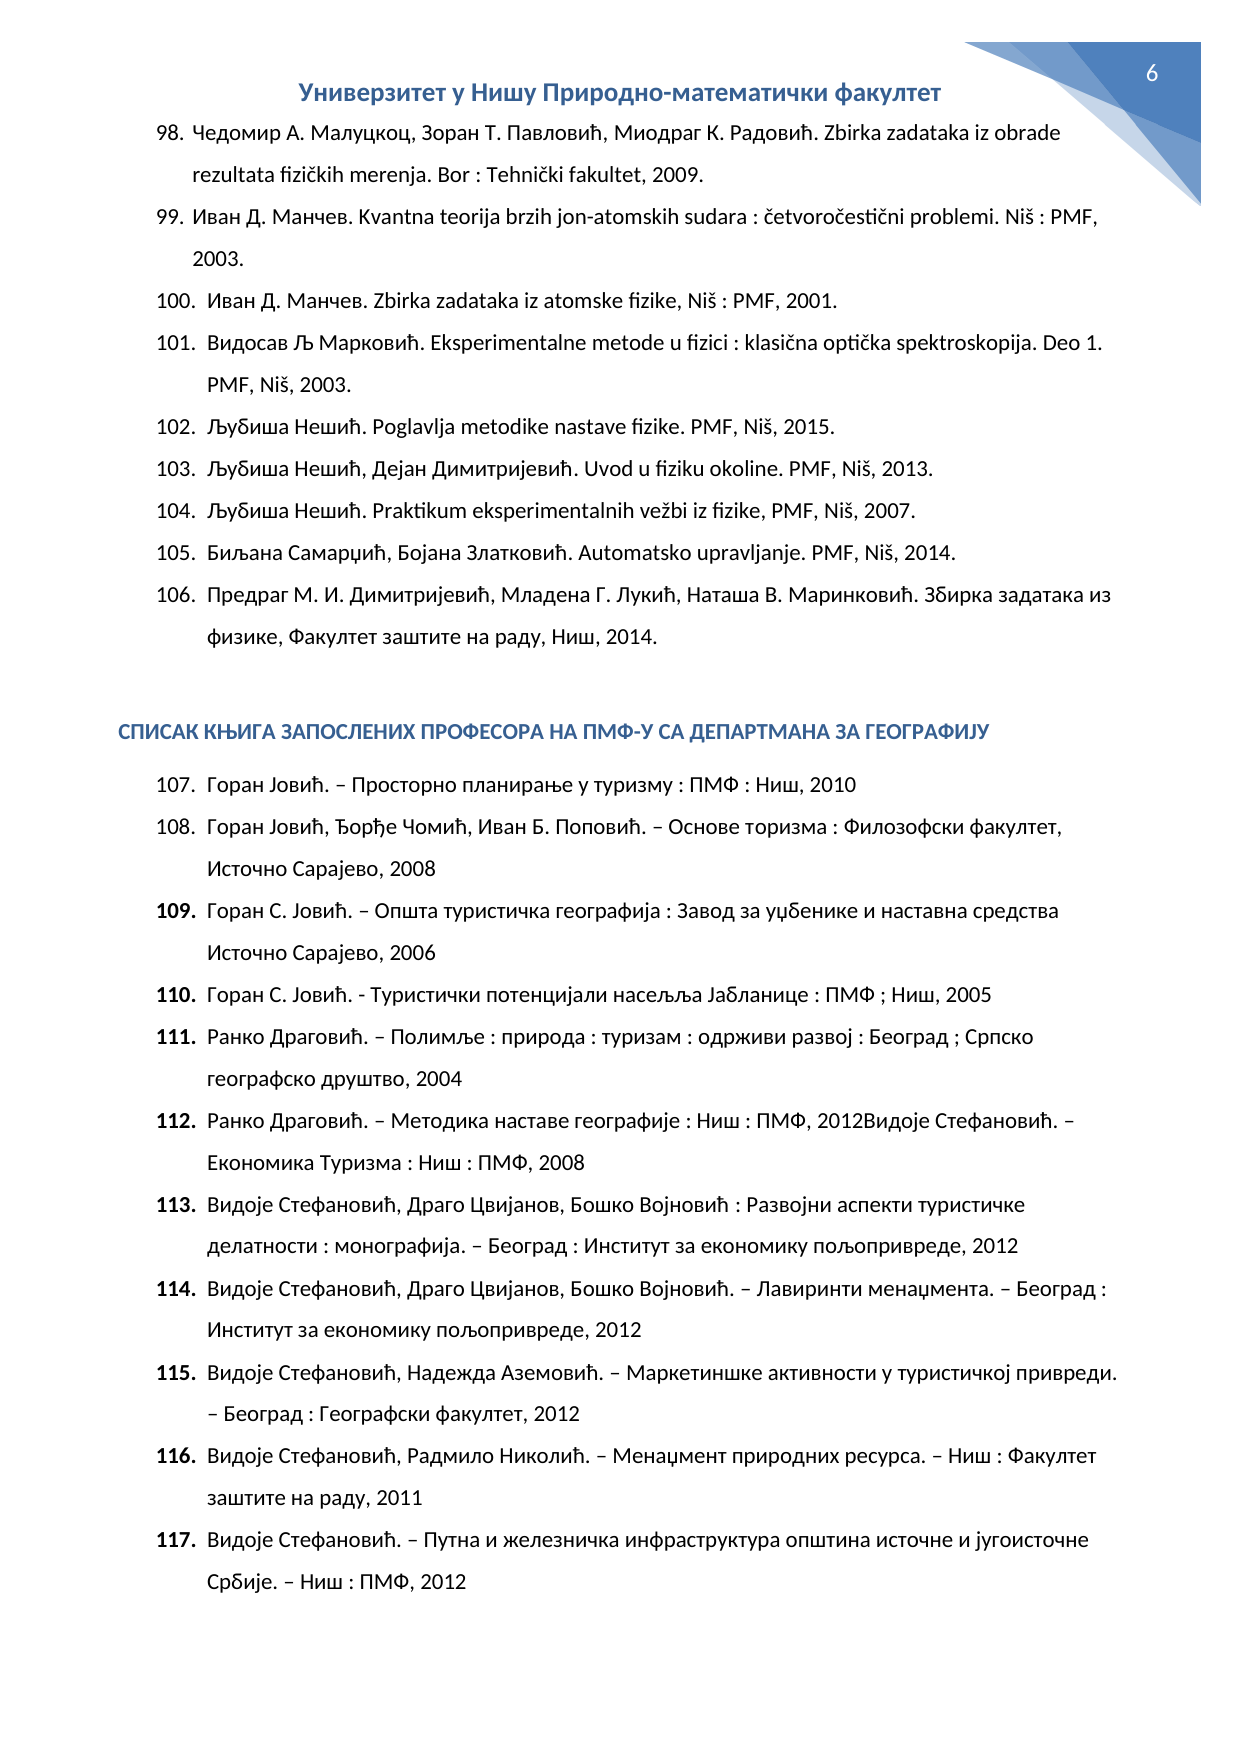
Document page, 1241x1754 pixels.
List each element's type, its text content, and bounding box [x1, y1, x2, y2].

list Видоје Стефановић, Драго Цвијанов, Бошко Војновић : Развојни аспекти туристичке делатности : монографија. – Београд : Институт за економику пољопривреде, 2012 [156, 1190, 1122, 1260]
list Горан С. Јовић. - Туристички потенцијали насељља Јабланице : ПМФ ; Ниш, 2005 [156, 980, 1122, 1008]
list Видоје Стефановић. – Путна и железничка инфраструктура општина источне и југоисточне Србије. – Ниш : ПМФ, 2012 [156, 1526, 1122, 1596]
list Видосав Љ Марковић. Eksperimentalne metode u fizici : klasična optička spektroskopija. Deo 1. PMF, Niš, 2003. [156, 328, 1122, 398]
list Иван Д. Манчев. Kvantna teorija brzih jon-atomskih sudara : četvoročestični problemi. Niš : PMF, 2003. [156, 202, 1122, 272]
list Љубиша Нешић. Poglavlja metodike nastave fizike. PMF, Niš, 2015. [156, 412, 1122, 440]
picture [963, 42, 1201, 206]
list Видоје Стефановић, Радмило Николић. – Менаџмент природних ресурса. – Ниш : Факултет заштите на раду, 2011 [156, 1442, 1122, 1512]
list Ранко Драговић. – Методика наставе географије : Ниш : ПМФ, 2012Видоје Стефановић. – Економика Туризма : Ниш : ПМФ, 2008 [156, 1106, 1122, 1176]
list Чедомир А. Малуцкоц, Зоран Т. Павловић, Миодраг К. Радовић. Zbirka zadataka iz obrade rezultata fizičkih merenja. Bor : Tehnički fakultet, 2009. [156, 118, 1122, 188]
list Горан Јовић. – Просторно планирање у туризму : ПМФ : Ниш, 2010 [155, 770, 1122, 798]
list Биљана Самарџић, Бојана Златковић. Automatsko upravljanje. PMF, Niš, 2014. [156, 538, 1122, 566]
text СПИСАК КЊИГА ЗАПОСЛЕНИХ ПРОФЕСОРА НА ПМФ-У СА ДЕПАРТМАНА ЗА ГЕОГРАФИЈУ [118, 717, 1122, 745]
list Предраг М. И. Димитријевић, Младена Г. Лукић, Наташа В. Маринковић. Збирка задатака из физике, Факултет заштите на раду, Ниш, 2014. [156, 580, 1122, 650]
list Љубиша Нешић, Дејан Димитријевић. Uvod u fiziku okoline. PMF, Niš, 2013. [156, 454, 1122, 482]
list Љубиша Нешић. Praktikum eksperimentalnih vežbi iz fizike, PMF, Niš, 2007. [156, 496, 1122, 524]
list Видоје Стефановић, Надежда Аземовић. – Маркетиншке активности у туристичкој привреди. – Београд : Географски факултет, 2012 [156, 1358, 1122, 1428]
list Иван Д. Манчев. Zbirka zadataka iz atomske fizike, Niš : PMF, 2001. [156, 286, 1122, 314]
list Горан Јовић, Ђорђе Чомић, Иван Б. Поповић. – Основе торизма : Филозофски факултет, Источно Сарајево, 2008 [155, 812, 1122, 882]
list Горан С. Јовић. – Општа туристичка географија : Завод за уџбенике и наставна средства Источно Сарајево, 2006 [156, 896, 1122, 966]
list Ранко Драговић. – Полимље : природа : туризам : одрживи развој : Београд ; Српско географско друштво, 2004 [156, 1022, 1122, 1092]
list Видоје Стефановић, Драго Цвијанов, Бошко Војновић. – Лавиринти менаџмента. – Београд : Институт за економику пољопривреде, 2012 [156, 1274, 1122, 1344]
